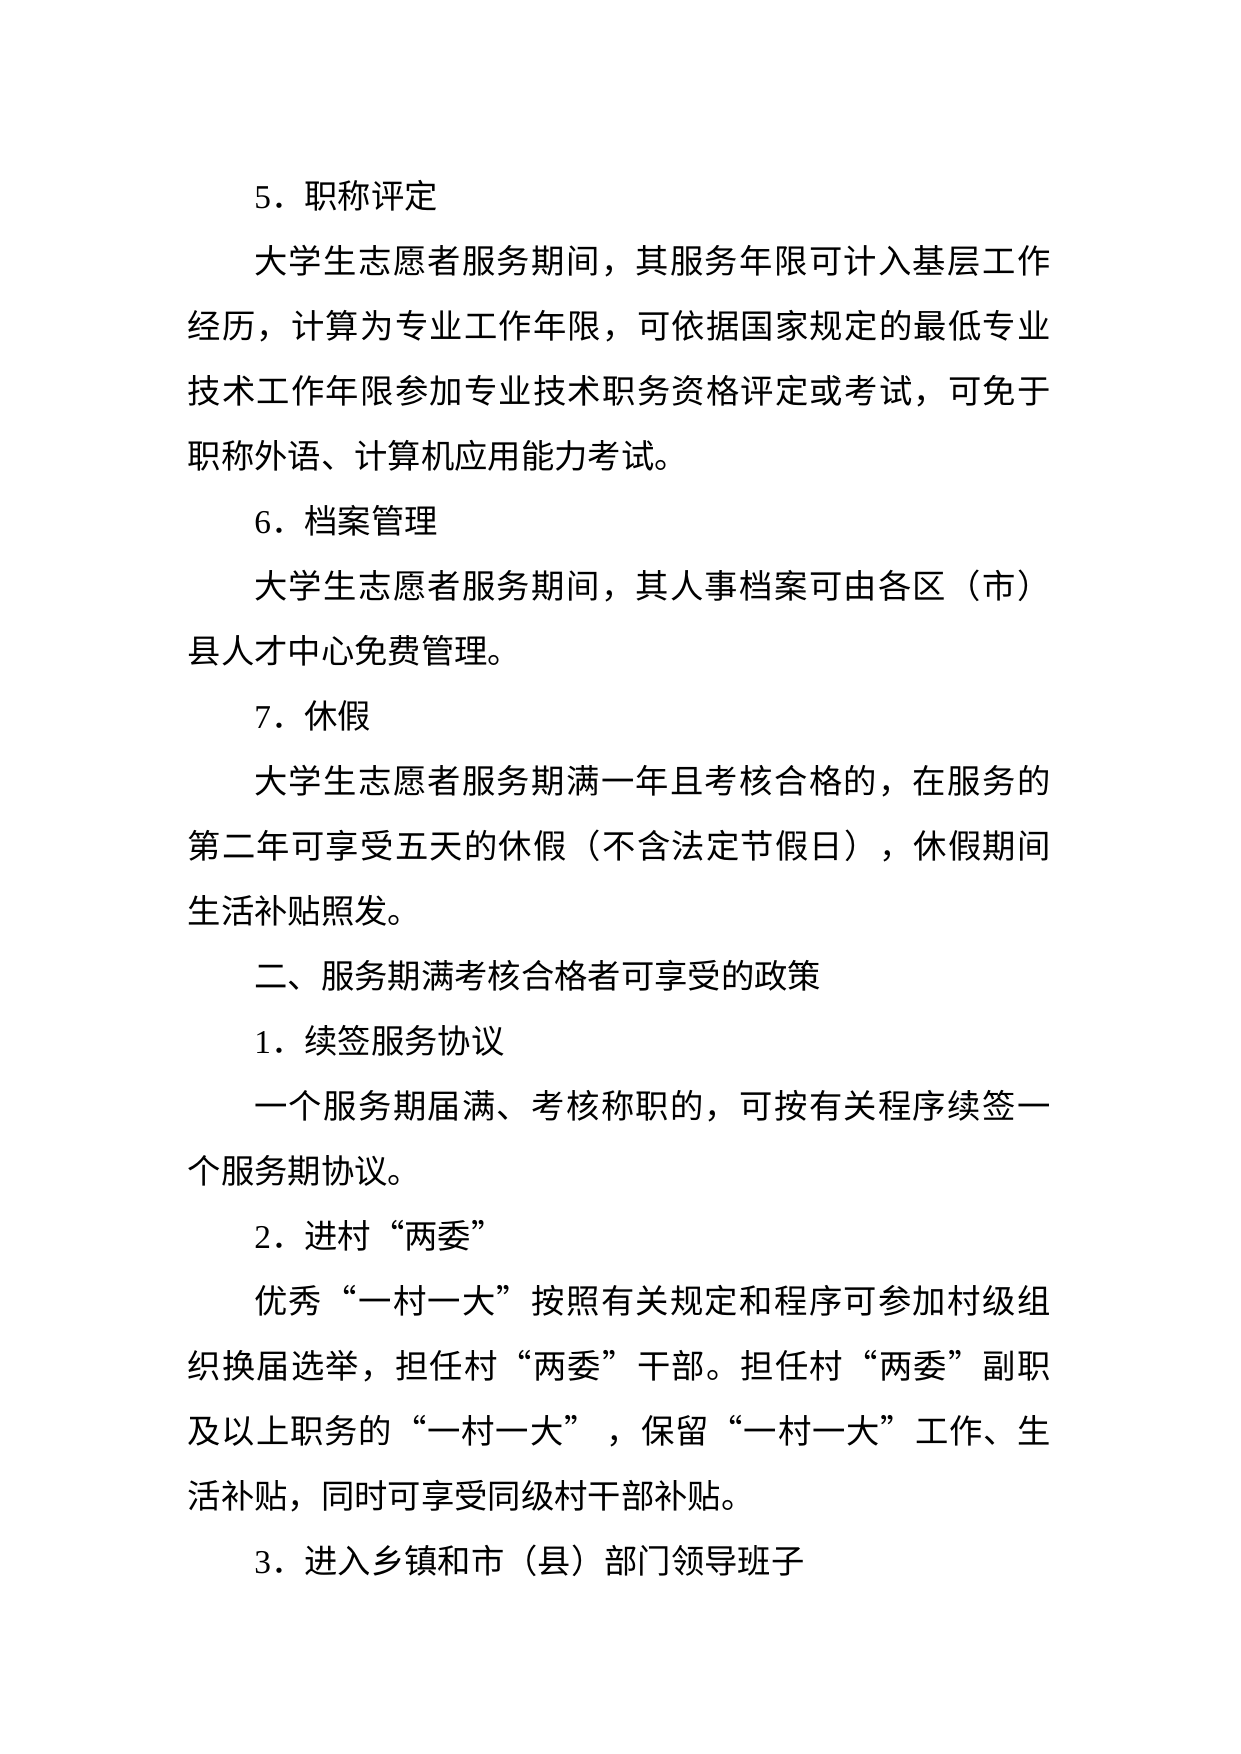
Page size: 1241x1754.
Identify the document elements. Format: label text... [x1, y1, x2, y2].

text 二、服务期满考核合格者可享受的政策 [187, 942, 1053, 1007]
text 3．进入乡镇和市（县）部门领导班子 [187, 1527, 1053, 1592]
text 大学生志愿者服务期满一年且考核合格的，在服务的第二年可享受五天的休假（不含法定节假日），休假期间，生活补贴照发。 [187, 747, 1053, 942]
text 大学生志愿者服务期间，其服务年限可计入基层工作经历，计算为专业工作年限，可依据国家规定的最低专业技术工作年限参加专业技术职务资格评定或考试，可免于职称外语、计算机应用能力考试。 [187, 227, 1053, 487]
text 一个服务期届满、考核称职的，可按有关程序续签一个服务期协议。 [187, 1072, 1053, 1202]
text 1．续签服务协议 [187, 1007, 1053, 1072]
text 优秀“一村一大”按照有关规定和程序可参加村级组织换届选举，担任村“两委”干部。担任村“两委”副职及以上职务的“一村一大” ，保留“一村一大”工作、生活补贴，同时可享受同级村干部补贴。 [187, 1267, 1053, 1527]
text 5．职称评定 [187, 162, 1053, 227]
text 大学生志愿者服务期间，其人事档案可由各区（市）县人才中心免费管理。 [187, 552, 1053, 682]
text 7．休假 [187, 682, 1053, 747]
text 6．档案管理 [187, 487, 1053, 552]
text 2．进村“两委” [187, 1202, 1053, 1267]
